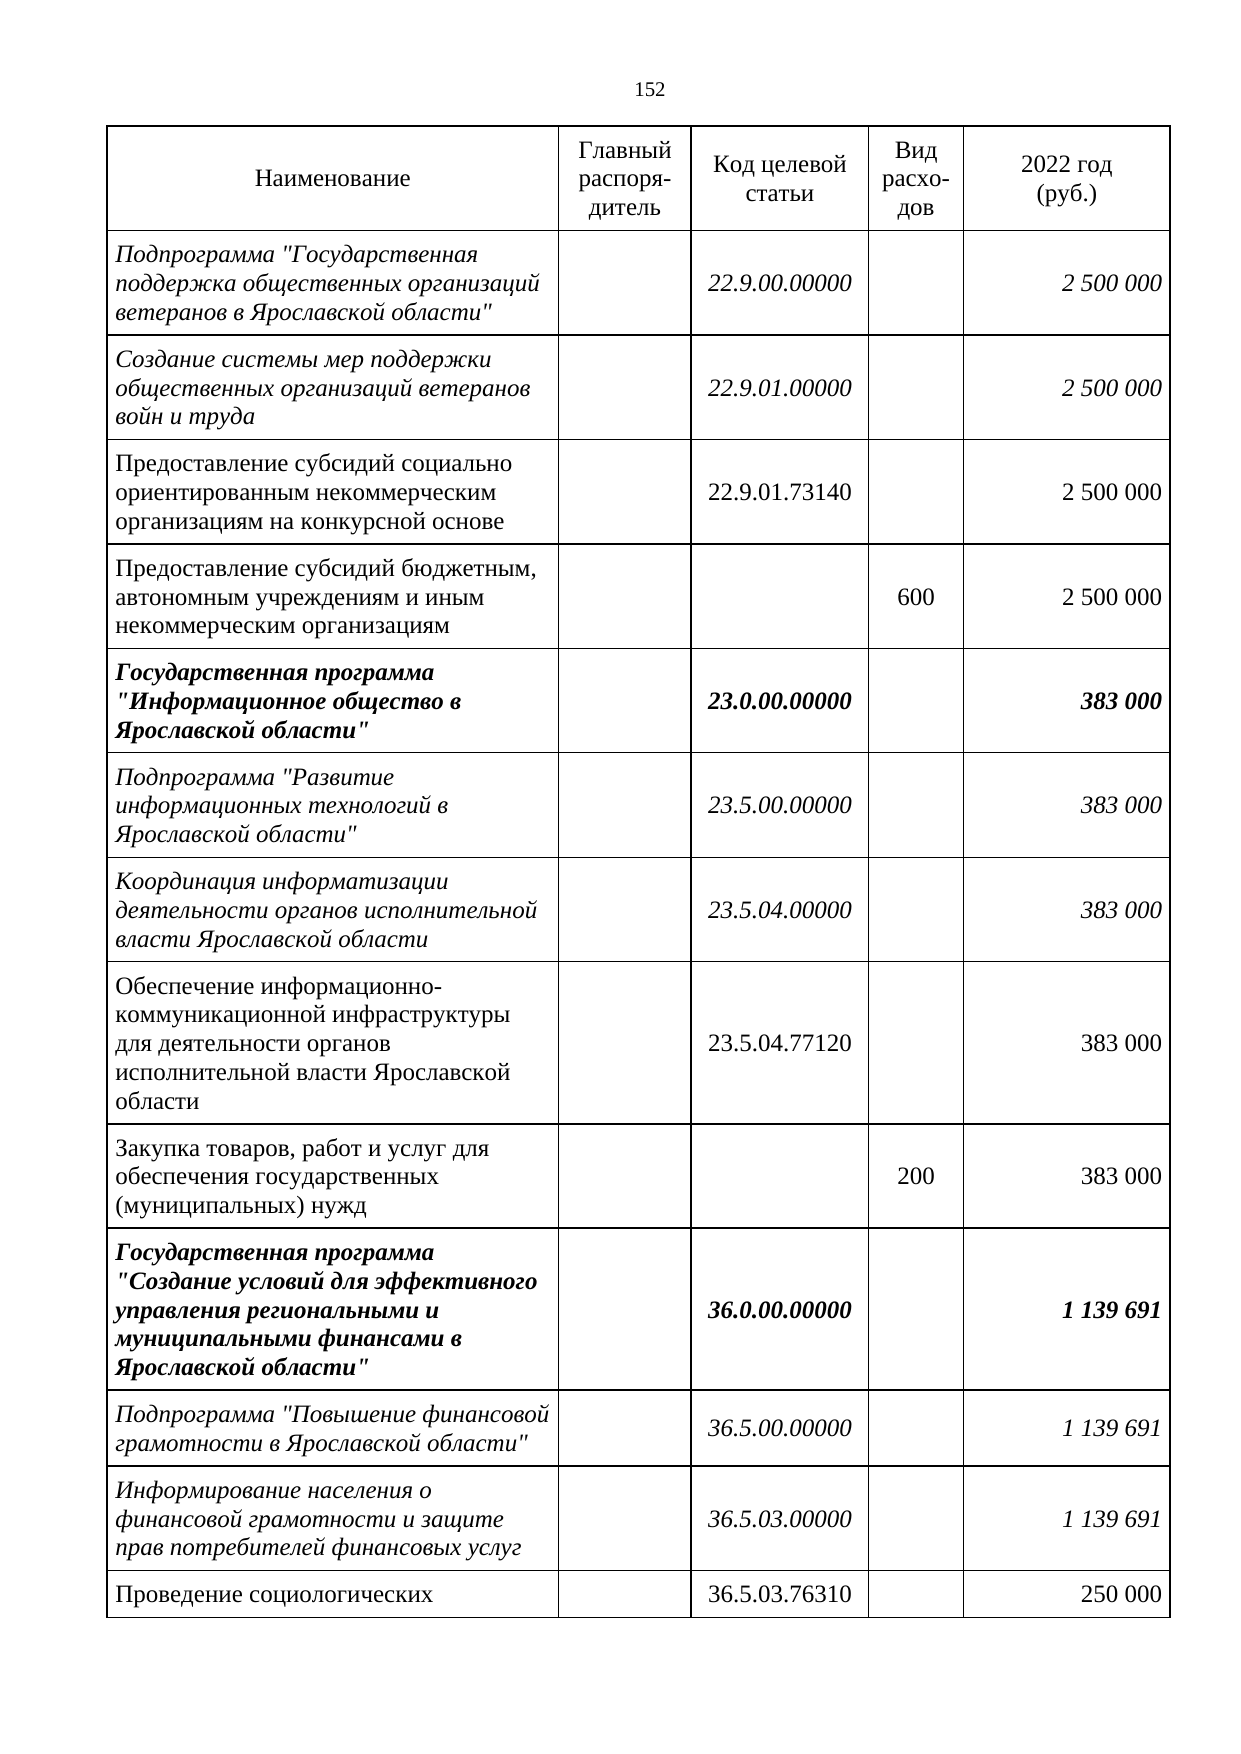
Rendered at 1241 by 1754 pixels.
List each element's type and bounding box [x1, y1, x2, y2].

table_header [559, 127, 690, 229]
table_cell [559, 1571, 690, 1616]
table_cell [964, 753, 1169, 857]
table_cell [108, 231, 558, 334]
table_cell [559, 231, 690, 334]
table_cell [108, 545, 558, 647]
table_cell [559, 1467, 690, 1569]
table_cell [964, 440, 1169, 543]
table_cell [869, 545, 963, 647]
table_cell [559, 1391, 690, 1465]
table_header [869, 127, 963, 229]
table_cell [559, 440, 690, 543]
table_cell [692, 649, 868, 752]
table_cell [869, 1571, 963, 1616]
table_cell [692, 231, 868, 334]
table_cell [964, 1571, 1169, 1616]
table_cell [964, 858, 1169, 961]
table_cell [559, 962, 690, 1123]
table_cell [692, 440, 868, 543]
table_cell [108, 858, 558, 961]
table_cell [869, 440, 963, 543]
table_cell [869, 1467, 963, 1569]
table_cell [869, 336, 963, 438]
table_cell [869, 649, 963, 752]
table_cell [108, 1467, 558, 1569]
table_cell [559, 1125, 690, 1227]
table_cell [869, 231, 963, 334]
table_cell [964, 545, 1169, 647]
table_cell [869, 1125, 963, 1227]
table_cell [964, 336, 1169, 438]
table_header [692, 127, 868, 229]
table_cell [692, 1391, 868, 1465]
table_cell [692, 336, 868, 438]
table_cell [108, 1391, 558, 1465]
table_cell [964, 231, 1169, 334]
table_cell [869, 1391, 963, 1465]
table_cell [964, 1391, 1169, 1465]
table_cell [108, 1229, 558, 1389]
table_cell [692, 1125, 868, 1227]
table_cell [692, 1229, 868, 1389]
table_header [964, 127, 1169, 229]
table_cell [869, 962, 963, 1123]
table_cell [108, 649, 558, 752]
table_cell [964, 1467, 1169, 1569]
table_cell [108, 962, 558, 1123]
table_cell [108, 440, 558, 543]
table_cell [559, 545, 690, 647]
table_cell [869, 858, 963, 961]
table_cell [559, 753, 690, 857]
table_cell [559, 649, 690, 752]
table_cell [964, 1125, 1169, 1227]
table_header [108, 127, 558, 229]
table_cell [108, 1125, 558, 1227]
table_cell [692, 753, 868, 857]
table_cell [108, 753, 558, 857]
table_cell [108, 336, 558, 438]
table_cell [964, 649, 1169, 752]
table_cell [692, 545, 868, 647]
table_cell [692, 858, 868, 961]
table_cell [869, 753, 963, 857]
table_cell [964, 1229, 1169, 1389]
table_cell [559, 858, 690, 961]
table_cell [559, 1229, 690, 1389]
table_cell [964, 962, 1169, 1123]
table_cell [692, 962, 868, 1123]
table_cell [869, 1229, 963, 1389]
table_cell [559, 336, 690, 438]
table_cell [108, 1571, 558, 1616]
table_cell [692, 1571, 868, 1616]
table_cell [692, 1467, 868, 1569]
